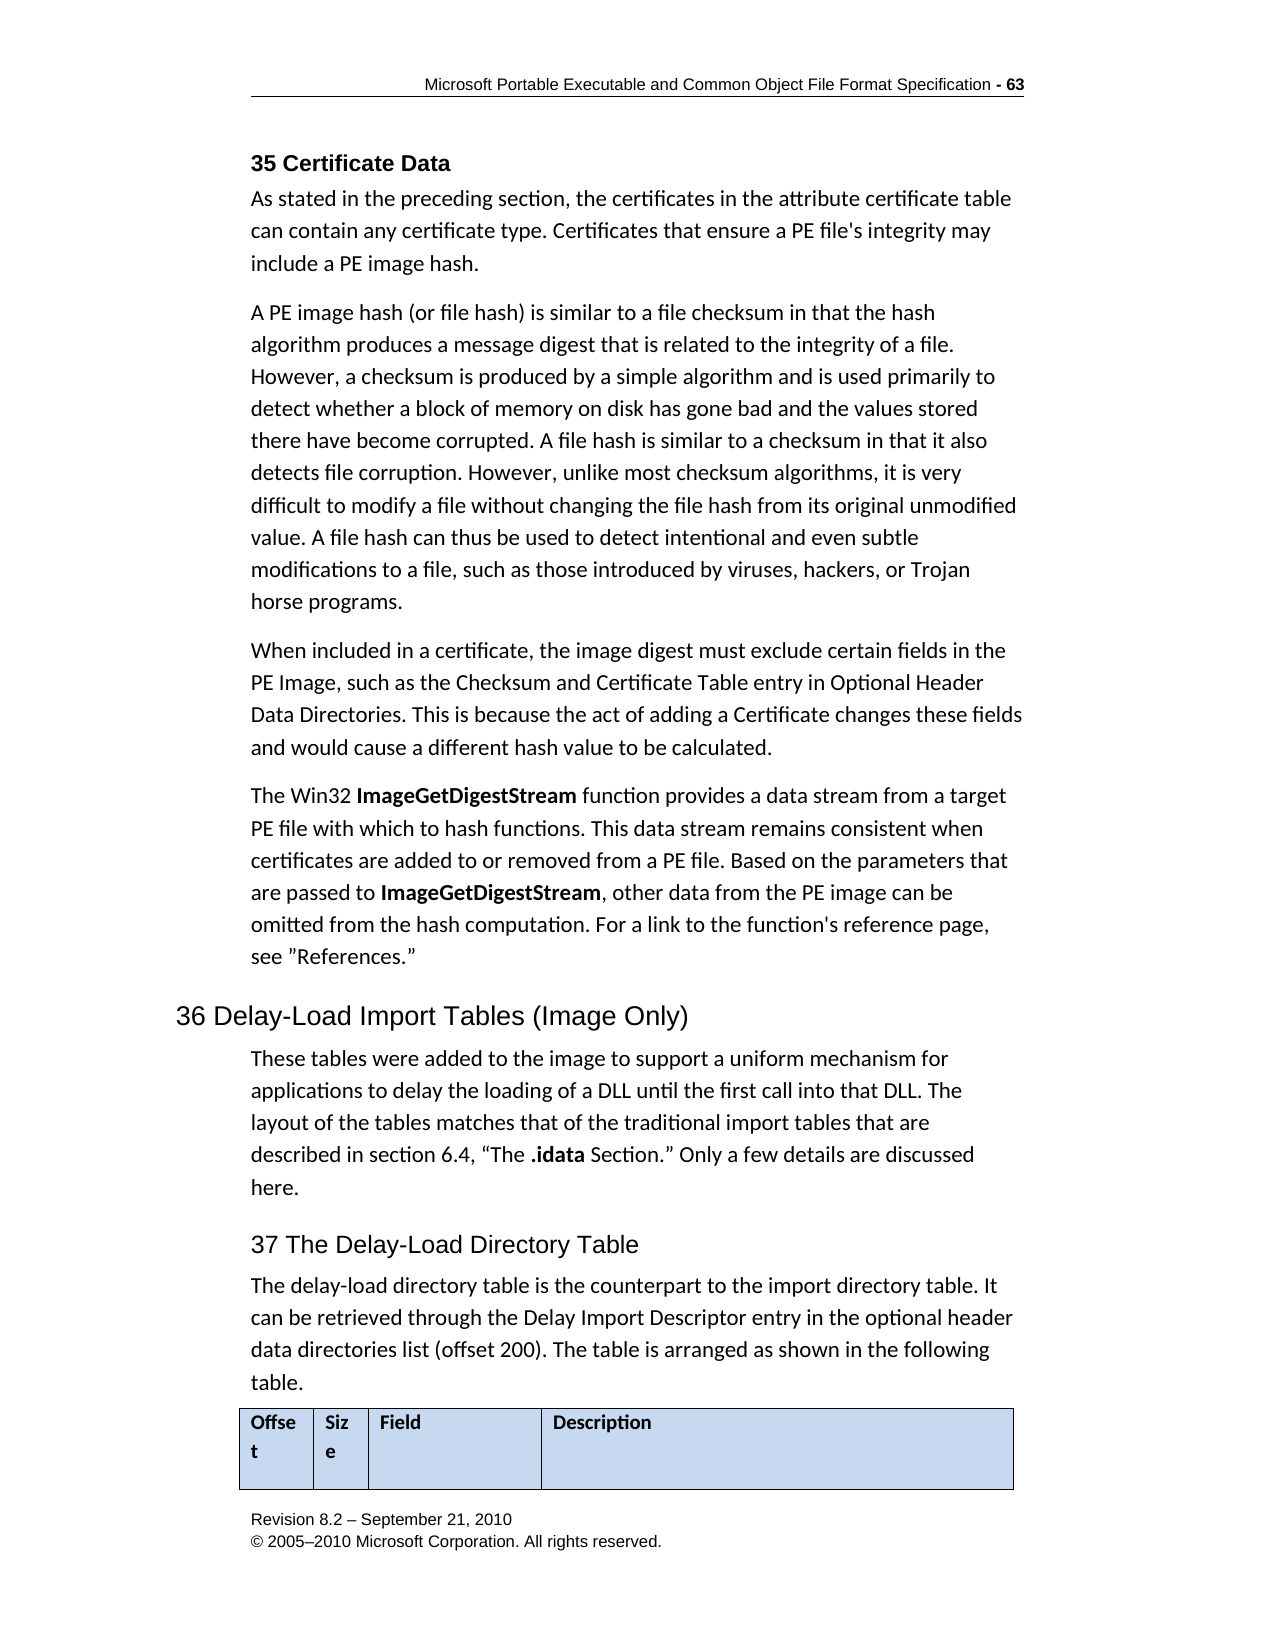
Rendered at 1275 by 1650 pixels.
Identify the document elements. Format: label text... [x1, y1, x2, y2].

text When included in a certificate, the image digest must exclude certain fields in the PE Image, such as the Checksum and Certificate Table entry in Optional Header Data Directories. This is because the act of adding a Certificate changes these fields and would cause a different hash value to be calculated. [251, 636, 1024, 761]
table_header Description [542, 1409, 1013, 1489]
text The Win32 ImageGetDigestStream function provides a data stream from a target PE file with which to hash functions. This data stream remains consistent when certificates are added to or removed from a PE file. Based on the parameters that are passed to ImageGetDigestStream, other data from the PE image can be omitted from the hash computation. For a link to the function's reference page, see ”References.” [251, 782, 1024, 971]
subtitle Certificate Data [251, 150, 1024, 176]
text These tables were added to the image to support a uniform mechanism for applications to delay the loading of a DLL until the first call into that DLL. The layout of the tables matches that of the traditional import tables that are described in section 6.4, “The .idata Section.” Only a few details are discussed here. [251, 1044, 1024, 1201]
subtitle The Delay-Load Directory Table [251, 1230, 1024, 1259]
table_header Offset [240, 1409, 313, 1489]
text As stated in the preceding section, the certificates in the attribute certificate table can contain any certificate type. Certificates that ensure a PE file's integrity may include a PE image hash. [251, 184, 1024, 277]
text A PE image hash (or file hash) is similar to a file checksum in that the hash algorithm produces a message digest that is related to the integrity of a file. However, a checksum is produced by a simple algorithm and is used primarily to detect whether a block of memory on disk has gone bad and the values stored there have become corrupted. A file hash is similar to a checksum in that it also detects file corruption. However, unlike most checksum algorithms, it is very difficult to modify a file without changing the file hash from its original unmodified value. A file hash can thus be used to detect intentional and even subtle modifications to a file, such as those introduced by viruses, hackers, or Trojan horse programs. [251, 298, 1024, 615]
subtitle Delay-Load Import Tables (Image Only) [176, 1000, 1024, 1031]
table_header Field [369, 1409, 541, 1489]
text The delay-load directory table is the counterpart to the import directory table. It can be retrieved through the Delay Import Descriptor entry in the optional header data directories list (offset 200). The table is arranged as shown in the following table. [251, 1271, 1024, 1396]
table_header Size [314, 1409, 368, 1489]
